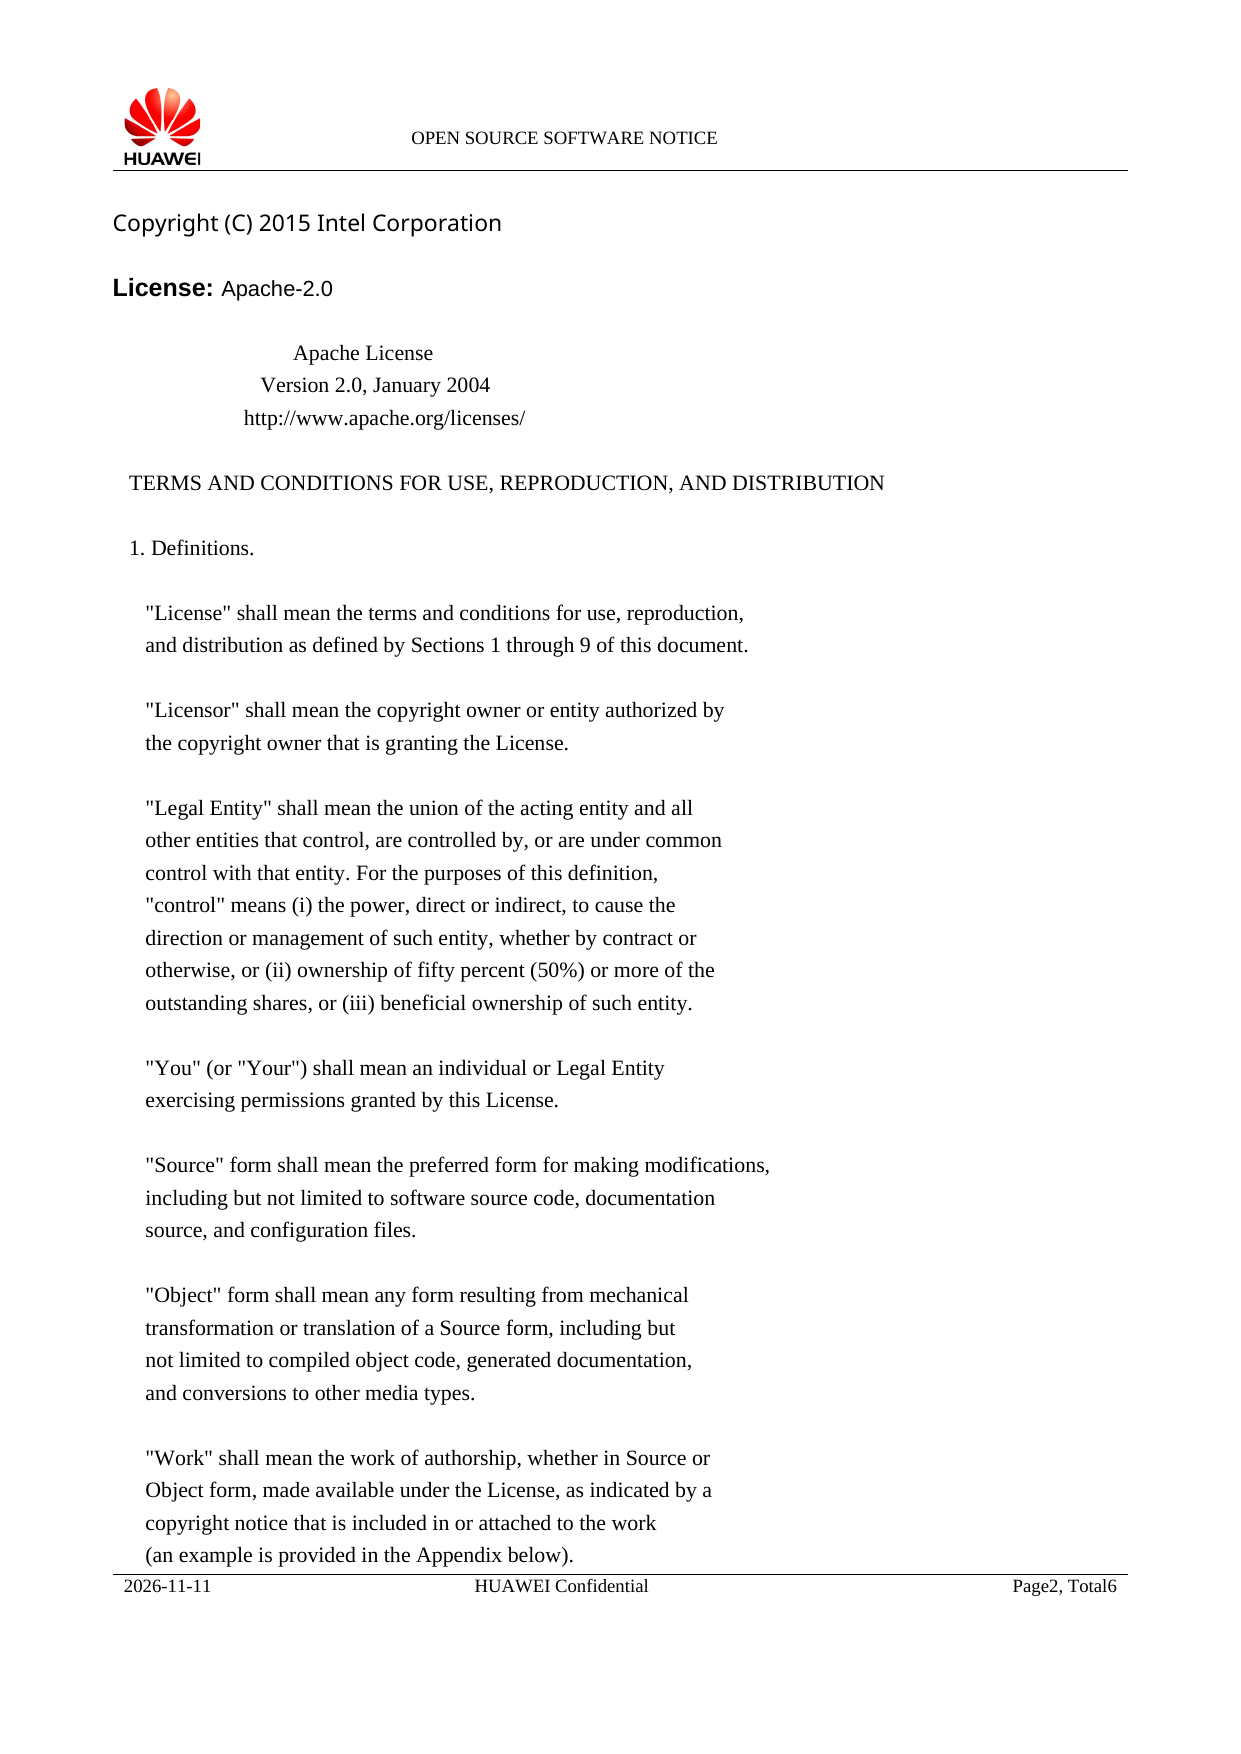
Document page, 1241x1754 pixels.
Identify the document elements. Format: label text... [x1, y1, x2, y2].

picture [124, 88, 201, 165]
text License: Apache-2.0 [112, 271, 1128, 304]
